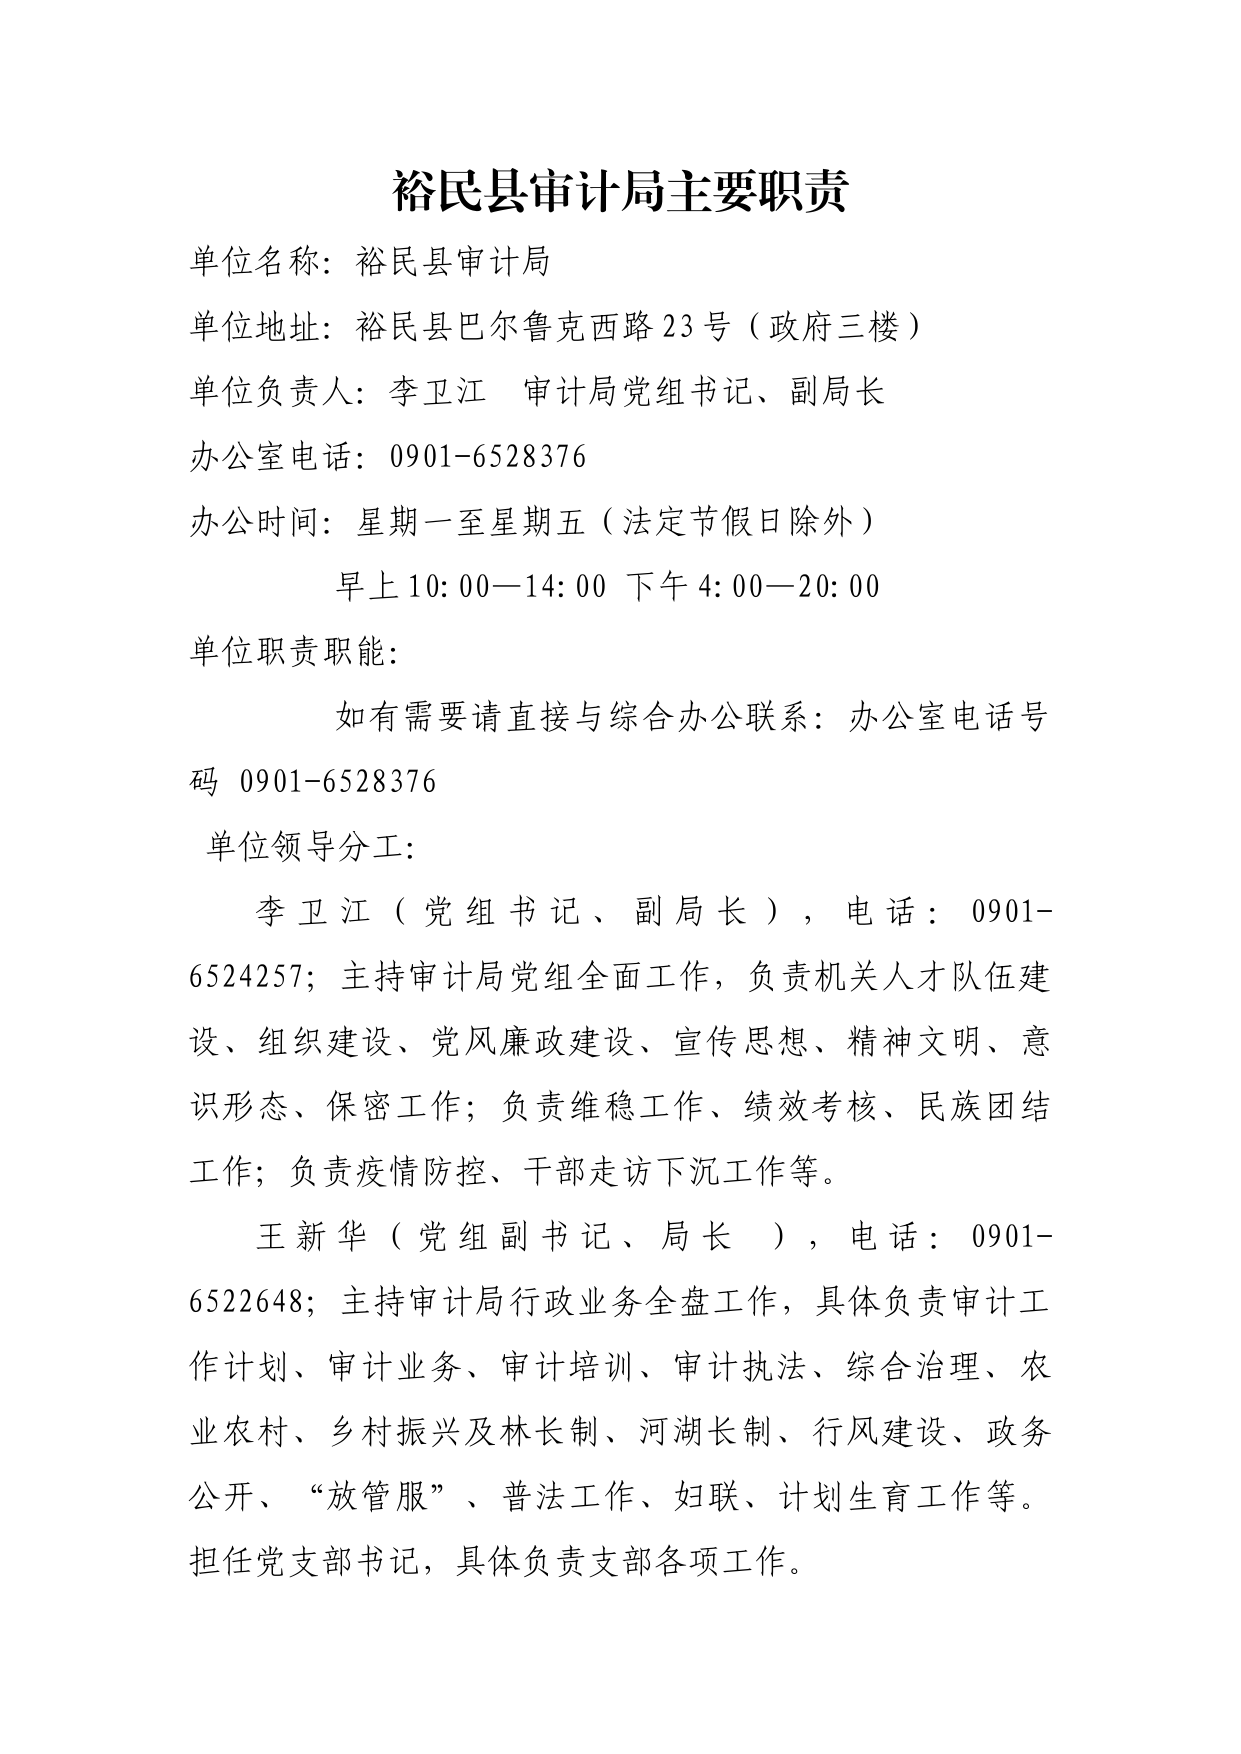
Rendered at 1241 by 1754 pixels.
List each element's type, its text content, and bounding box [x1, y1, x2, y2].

text 单位负责人：李卫江 审计局党组书记、副局长 [187, 357, 1042, 422]
text 如有需要请直接与综合办公联系：办公室电话号码 0901-6528376 [187, 682, 1053, 812]
text 单位职责职能： [187, 617, 1053, 682]
text 单位领导分工： [187, 812, 1053, 877]
text 王新华（党组副书记、局长 ），电话：0901-6522648；主持审计局行政业务全盘工作，具体负责审计工作计划、审计业务、审计培训、审计执法、综合治理、农业农村、乡村振兴及林长制、河湖长制、行风建设、政务公开、“放管服”、普法工作、妇联、计划生育工作等。担任党支部书记，具体负责支部各项工作。 [187, 1202, 1053, 1592]
text 单位地址：裕民县巴尔鲁克西路23号（政府三楼） [187, 292, 1042, 357]
text 早上10:00—14:00 下午4:00—20:00 [187, 552, 1053, 617]
text 办公室电话：0901-6528376 [187, 422, 1042, 487]
text 李卫江（党组书记、副局长），电话：0901-6524257；主持审计局党组全面工作，负责机关人才队伍建设、组织建设、党风廉政建设、宣传思想、精神文明、意识形态、保密工作；负责维稳工作、绩效考核、民族团结工作；负责疫情防控、干部走访下沉工作等。 [187, 877, 1053, 1202]
text 单位名称：裕民县审计局 [187, 227, 1042, 292]
subtitle 裕民县审计局主要职责 [187, 162, 1053, 227]
text 办公时间：星期一至星期五（法定节假日除外） [187, 487, 1053, 552]
